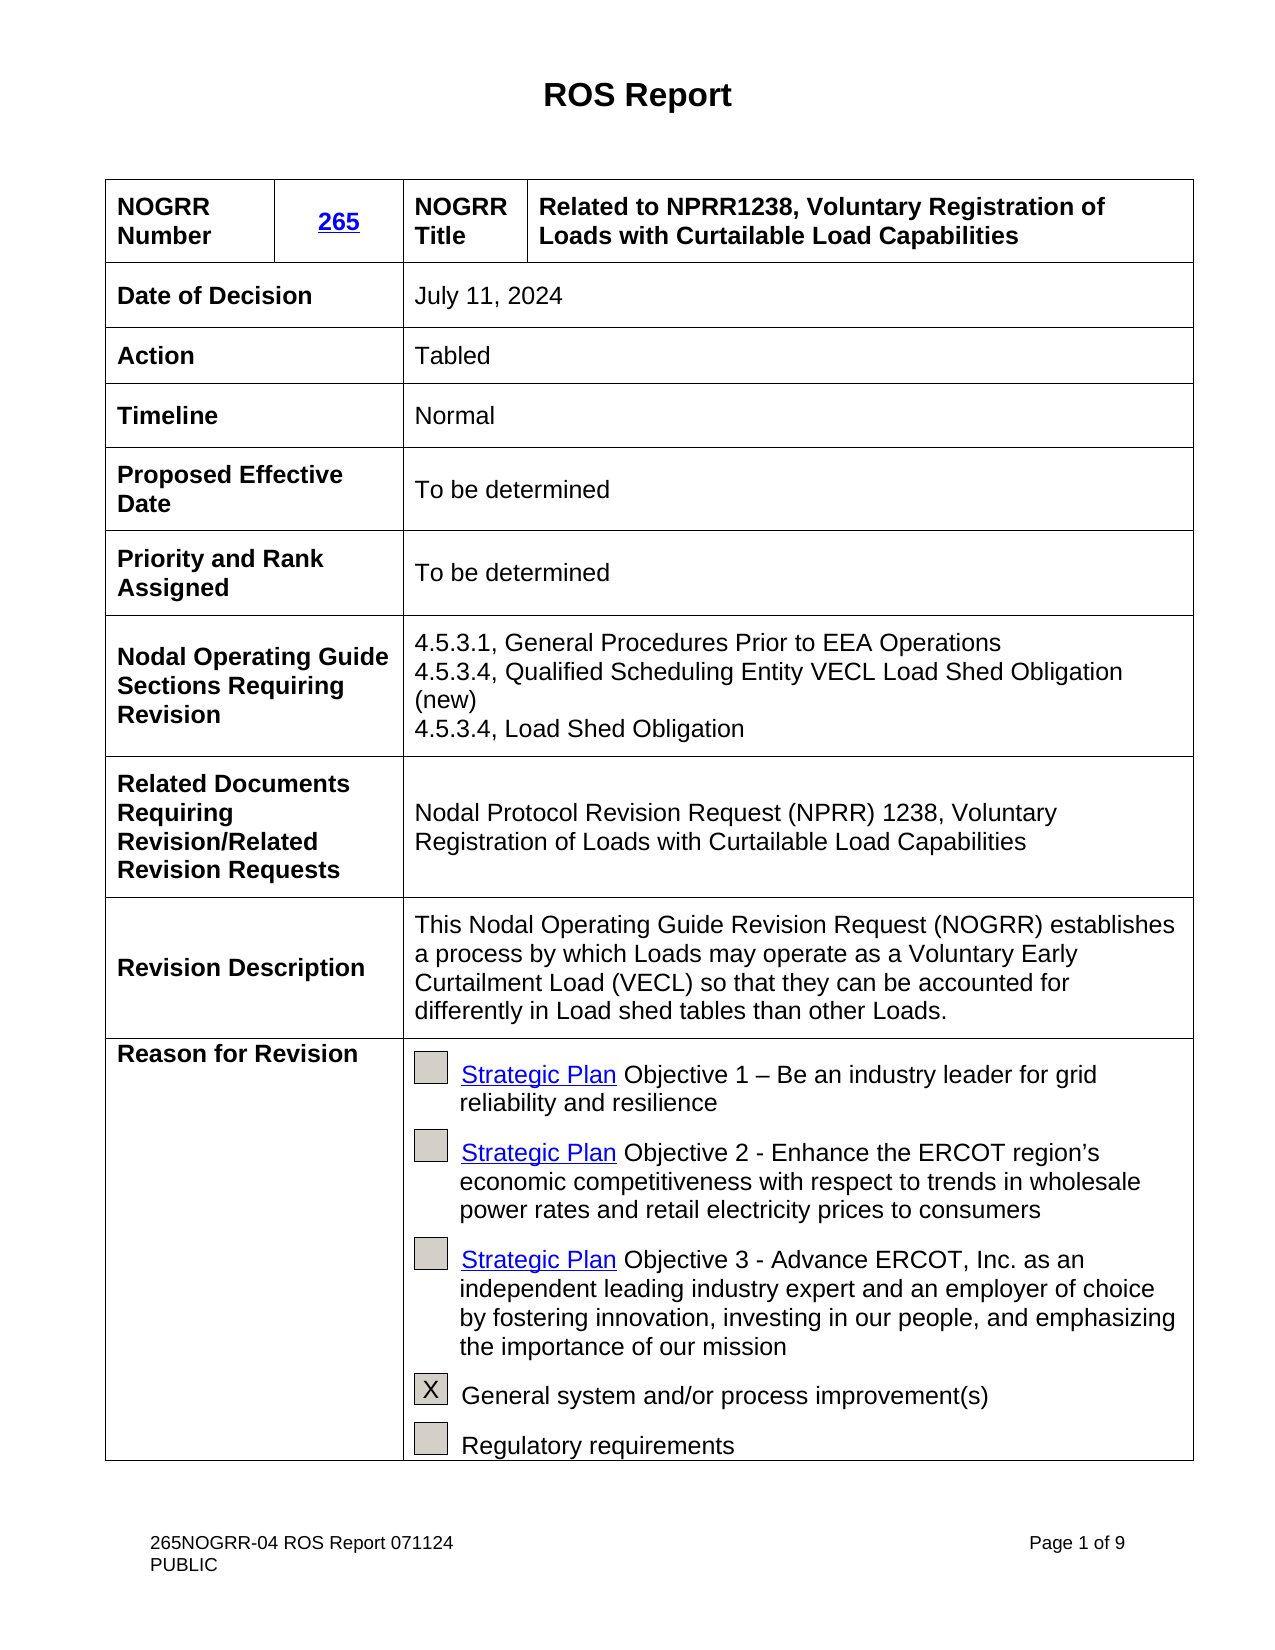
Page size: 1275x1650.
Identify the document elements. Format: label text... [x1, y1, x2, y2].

table_cell This Nodal Operating Guide Revision Request (NOGRR) establishes a process by which Loads may operate as a Voluntary Early Curtailment Load (VECL) so that they can be accounted for differently in Load shed tables than other Loads. [404, 898, 1193, 1038]
table_cell Nodal Protocol Revision Request (NPRR) 1238, Voluntary Registration of Loads with Curtailable Load Capabilities [404, 757, 1193, 897]
table_cell Action [106, 328, 403, 383]
table_header Related to NPRR1238, Voluntary Registration of Loads with Curtailable Load Capabilities [528, 180, 1193, 262]
table_cell Date of Decision [106, 263, 403, 327]
table_cell Related Documents Requiring Revision/Related Revision Requests [106, 757, 403, 897]
table_cell To be determined [404, 531, 1193, 614]
table_header 265 [275, 180, 403, 262]
table_cell Normal [404, 384, 1193, 447]
table_cell Nodal Operating Guide Sections Requiring Revision [106, 616, 403, 756]
table_cell July 11, 2024 [404, 263, 1193, 327]
table_cell Priority and Rank Assigned [106, 531, 403, 614]
table_cell 4.5.3.1, General Procedures Prior to EEA Operations 4.5.3.4, Qualified Scheduling Entity VECL Load Shed Obligation (new) 4.5.3.4, Load Shed Obligation [404, 616, 1193, 756]
table_cell Revision Description [106, 898, 403, 1038]
table_cell Reason for Revision [106, 1039, 403, 1459]
table_header NOGRR Title [404, 180, 527, 262]
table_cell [404, 1039, 1193, 1459]
table_header NOGRR Number [106, 180, 274, 262]
table_cell Timeline [106, 384, 403, 447]
table_cell Proposed Effective Date [106, 448, 403, 530]
table_cell Tabled [404, 328, 1193, 383]
table_cell To be determined [404, 448, 1193, 530]
